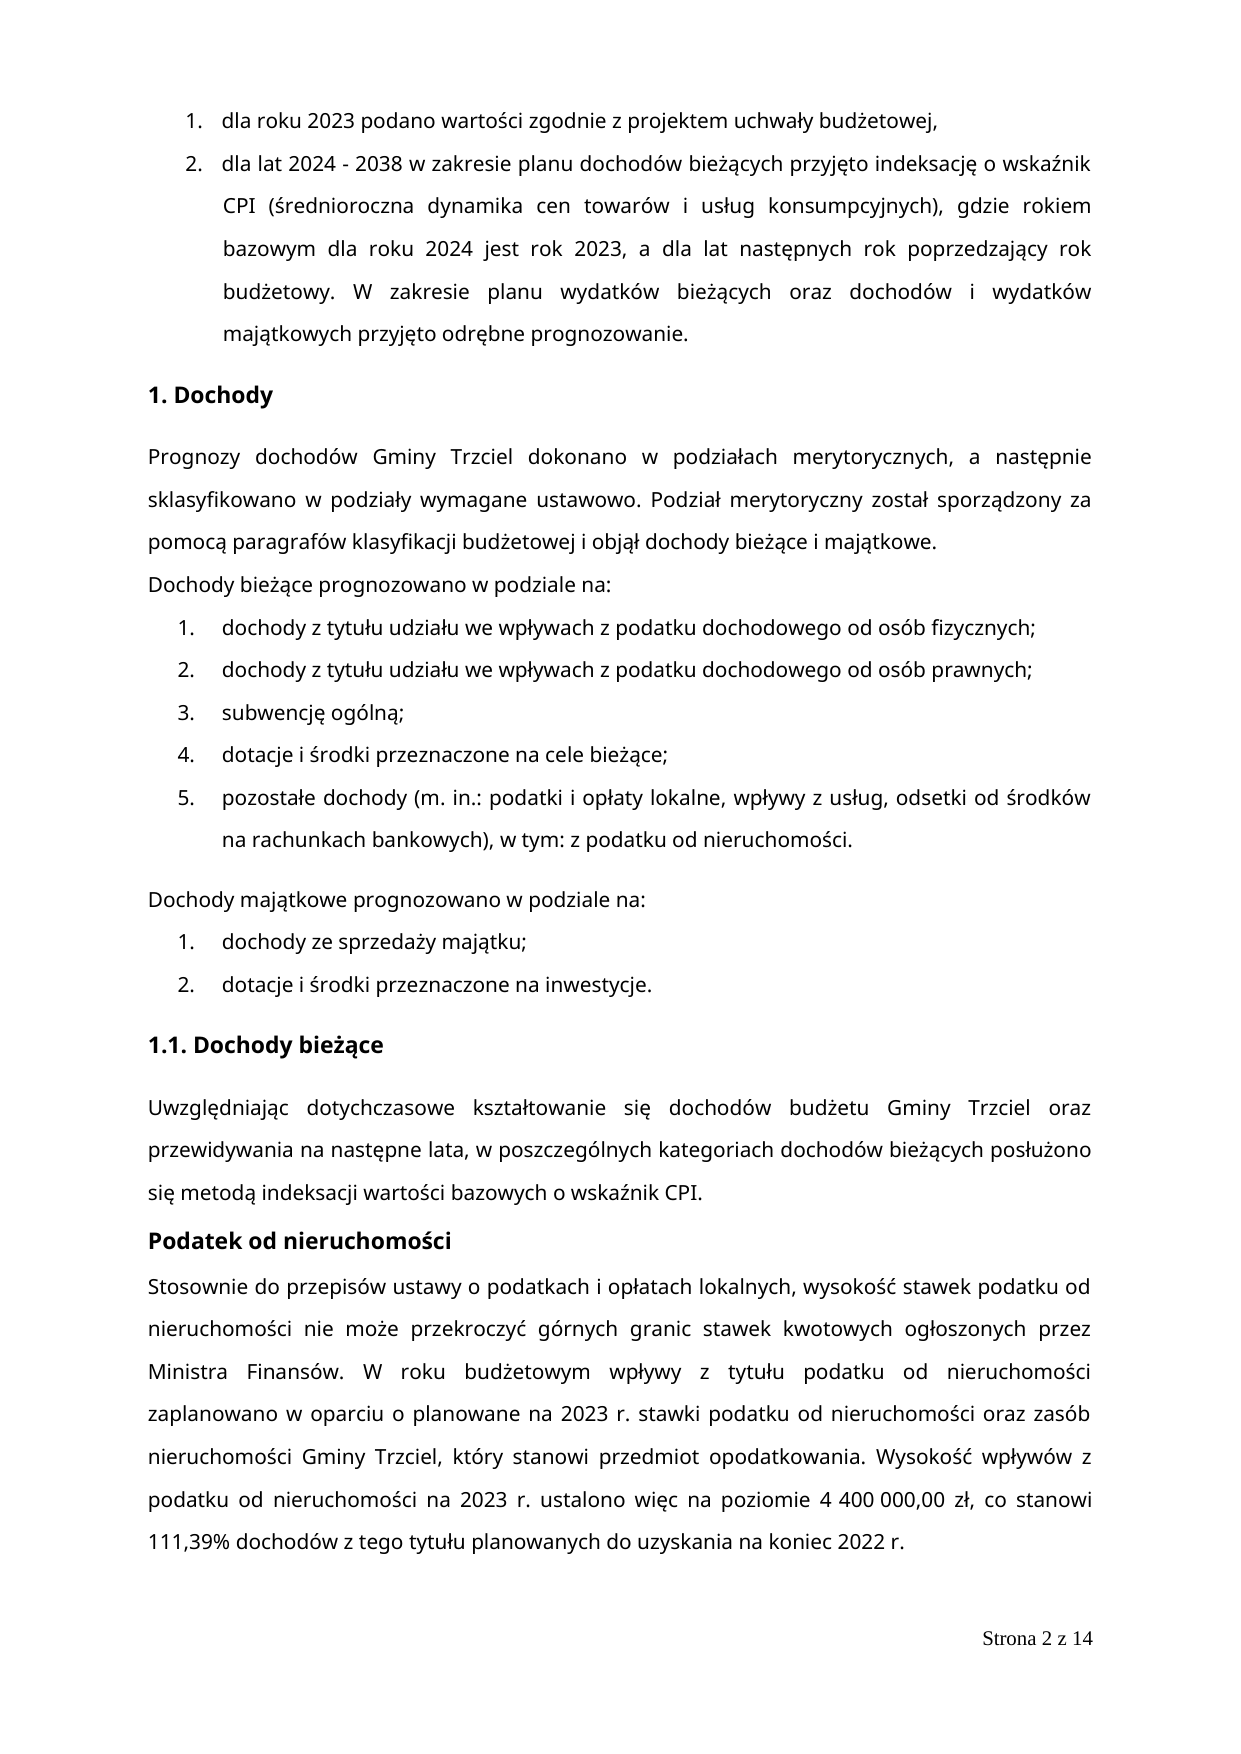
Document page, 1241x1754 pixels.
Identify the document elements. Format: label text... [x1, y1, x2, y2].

subtitle 1.1. Dochody bieżące [148, 1029, 1092, 1061]
list dotacje i środki przeznaczone na cele bieżące; [177, 740, 1092, 769]
text Dochody bieżące prognozowano w podziale na: [148, 570, 1092, 598]
list subwencję ogólną; [177, 698, 1092, 726]
text Prognozy dochodów Gminy Trzciel dokonano w podziałach merytorycznych, a następnie sklasyfikowano w podziały wymagane ustawowo. Podział merytoryczny został sporządzony za pomocą paragrafów klasyfikacji budżetowej i objął dochody bieżące i majątkowe. [148, 442, 1092, 556]
text Stosownie do przepisów ustawy o podatkach i opłatach lokalnych, wysokość stawek podatku od nieruchomości nie może przekroczyć górnych granic stawek kwotowych ogłoszonych przez Ministra Finansów. W roku budżetowym wpływy z tytułu podatku od nieruchomości zaplanowano w oparciu o planowane na 2023 r. stawki podatku od nieruchomości oraz zasób nieruchomości Gminy Trzciel, który stanowi przedmiot opodatkowania. Wysokość wpływów z podatku od nieruchomości na 2023 r. ustalono więc na poziomie 4 400 000,00 zł, co stanowi 111,39% dochodów z tego tytułu planowanych do uzyskania na koniec 2022 r. [148, 1272, 1092, 1556]
list pozostałe dochody (m. in.: podatki i opłaty lokalne, wpływy z usług, odsetki od środków na rachunkach bankowych), w tym: z podatku od nieruchomości. [177, 783, 1092, 854]
list dochody z tytułu udziału we wpływach z podatku dochodowego od osób fizycznych; [177, 613, 1092, 641]
list dla lat 2024 - 2038 w zakresie planu dochodów bieżących przyjęto indeksację o wskaźnik CPI (średnioroczna dynamika cen towarów i usług konsumpcyjnych), gdzie rokiem bazowym dla roku 2024 jest rok 2023, a dla lat następnych rok poprzedzający rok budżetowy. W zakresie planu wydatków bieżących oraz dochodów i wydatków majątkowych przyjęto odrębne prognozowanie. [185, 149, 1092, 348]
text Dochody majątkowe prognozowano w podziale na: [148, 885, 1092, 913]
subtitle Podatek od nieruchomości [148, 1225, 1092, 1256]
subtitle 1. Dochody [148, 379, 1092, 410]
list dochody z tytułu udziału we wpływach z podatku dochodowego od osób prawnych; [177, 655, 1092, 684]
text Uwzględniając dotychczasowe kształtowanie się dochodów budżetu Gminy Trzciel oraz przewidywania na następne lata, w poszczególnych kategoriach dochodów bieżących posłużono się metodą indeksacji wartości bazowych o wskaźnik CPI. [148, 1093, 1092, 1207]
list dla roku 2023 podano wartości zgodnie z projektem uchwały budżetowej, [185, 106, 1092, 135]
list dotacje i środki przeznaczone na inwestycje. [177, 970, 1092, 998]
list dochody ze sprzedaży majątku; [177, 927, 1092, 956]
